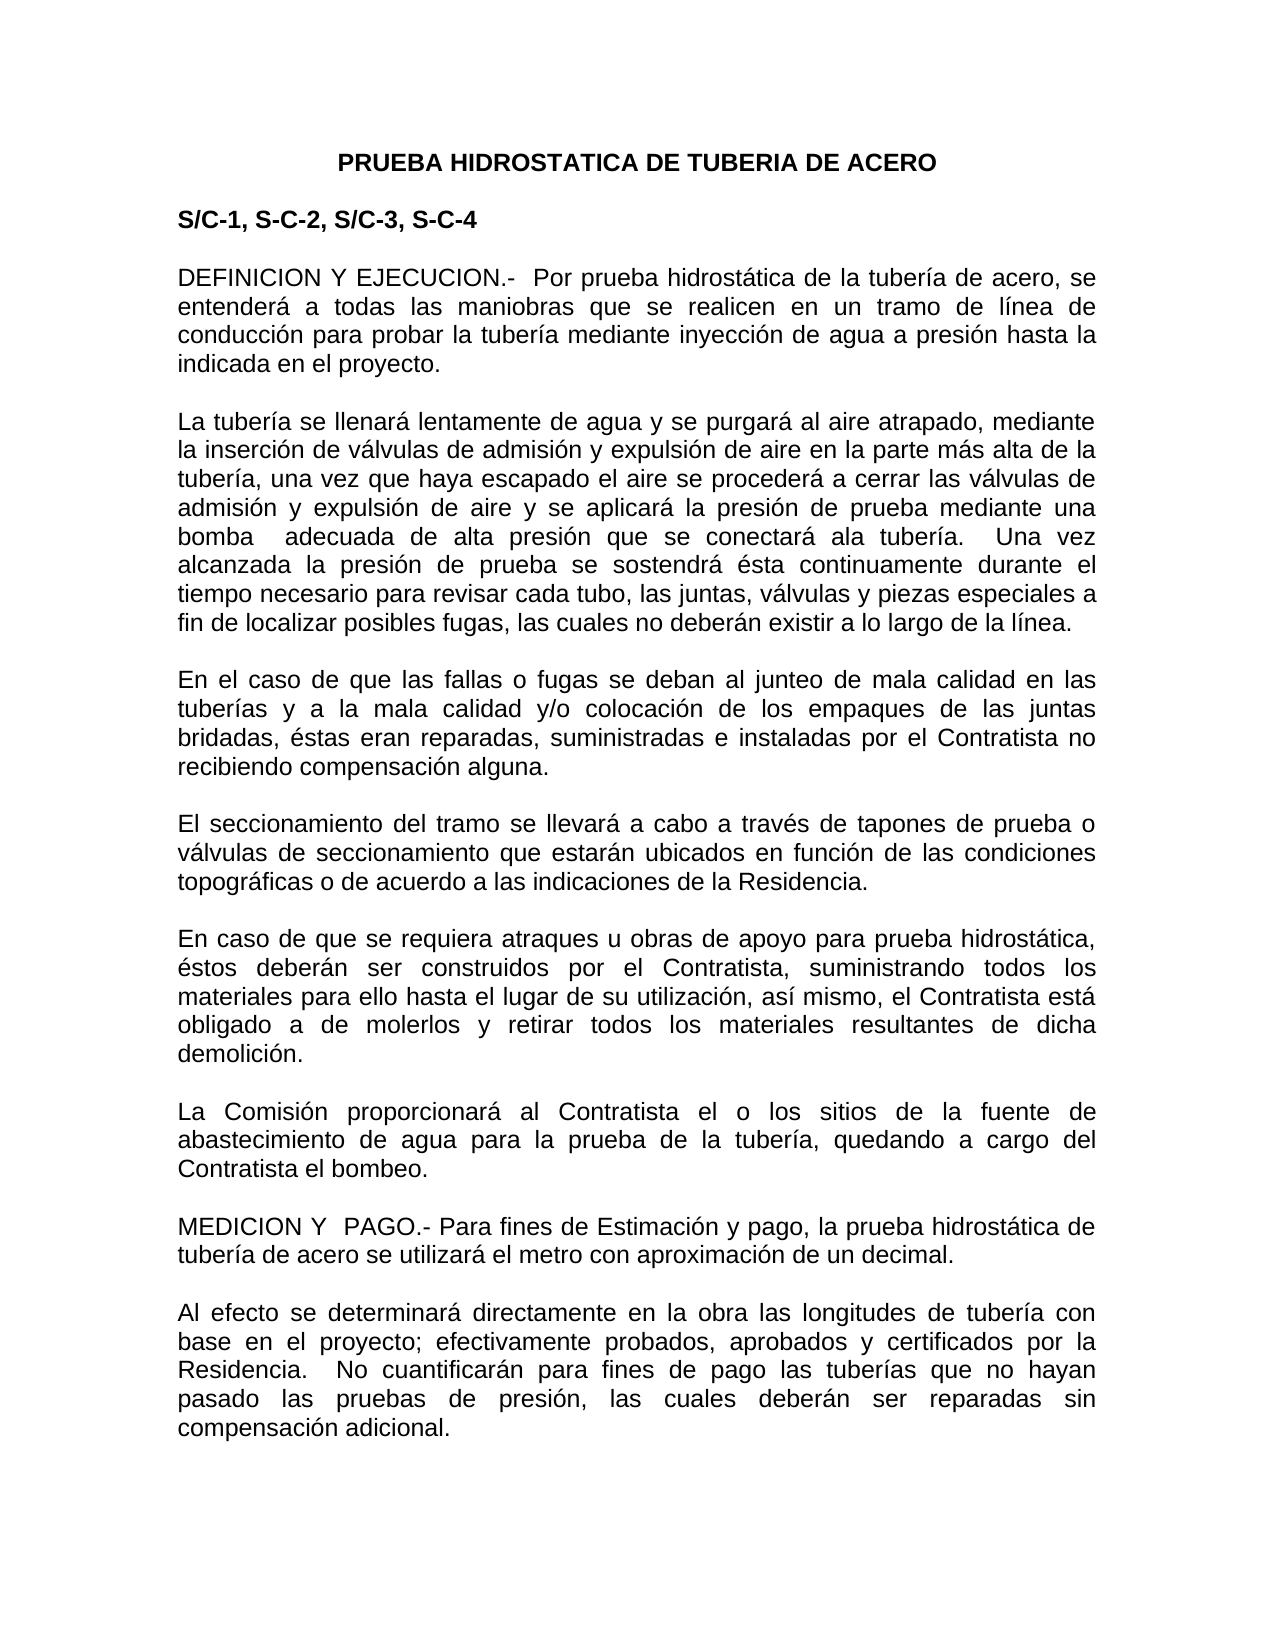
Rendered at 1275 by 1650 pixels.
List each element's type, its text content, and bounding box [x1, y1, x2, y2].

text Al efecto se determinará directamente en la obra las longitudes de tubería con base en el proyecto; efectivamente probados, aprobados y certificados por la Residencia. No cuantificarán para fines de pago las tuberías que no hayan pasado las pruebas de presión, las cuales deberán ser reparadas sin compensación adicional. [177, 1298, 1098, 1441]
text S/C-1, S-C-2, S/C-3, S-C-4 [177, 205, 1098, 234]
text La Comisión proporcionará al Contratista el o los sitios de la fuente de abastecimiento de agua para la prueba de la tubería, quedando a cargo del Contratista el bombeo. [177, 1096, 1098, 1183]
text En caso de que se requiera atraques u obras de apoyo para prueba hidrostática, éstos deberán ser construidos por el Contratista, suministrando todos los materiales para ello hasta el lugar de su utilización, así mismo, el Contratista está obligado a de molerlos y retirar todos los materiales resultantes de dicha demolición. [177, 924, 1098, 1068]
text DEFINICION Y EJECUCION.- Por prueba hidrostática de la tubería de acero, se entenderá a todas las maniobras que se realicen en un tramo de línea de conducción para probar la tubería mediante inyección de agua a presión hasta la indicada en el proyecto. [177, 263, 1098, 378]
text El seccionamiento del tramo se llevará a cabo a través de tapones de prueba o válvulas de seccionamiento que estarán ubicados en función de las condiciones topográficas o de acuerdo a las indicaciones de la Residencia. [177, 809, 1098, 895]
text En el caso de que las fallas o fugas se deban al junteo de mala calidad en las tuberías y a la mala calidad y/o colocación de los empaques de las juntas bridadas, éstas eran reparadas, suministradas e instaladas por el Contratista no recibiendo compensación alguna. [177, 665, 1098, 780]
text La tubería se llenará lentamente de agua y se purgará al aire atrapado, mediante la inserción de válvulas de admisión y expulsión de aire en la parte más alta de la tubería, una vez que haya escapado el aire se procederá a cerrar las válvulas de admisión y expulsión de aire y se aplicará la presión de prueba mediante una bomba adecuada de alta presión que se conectará ala tubería. Una vez alcanzada la presión de prueba se sostendrá ésta continuamente durante el tiempo necesario para revisar cada tubo, las juntas, válvulas y piezas especiales a fin de localizar posibles fugas, las cuales no deberán existir a lo largo de la línea. [177, 406, 1098, 636]
text MEDICION Y PAGO.- Para fines de Estimación y pago, la prueba hidrostática de tubería de acero se utilizará el metro con aproximación de un decimal. [177, 1211, 1098, 1269]
text PRUEBA HIDROSTATICA DE TUBERIA DE ACERO [177, 148, 1098, 176]
